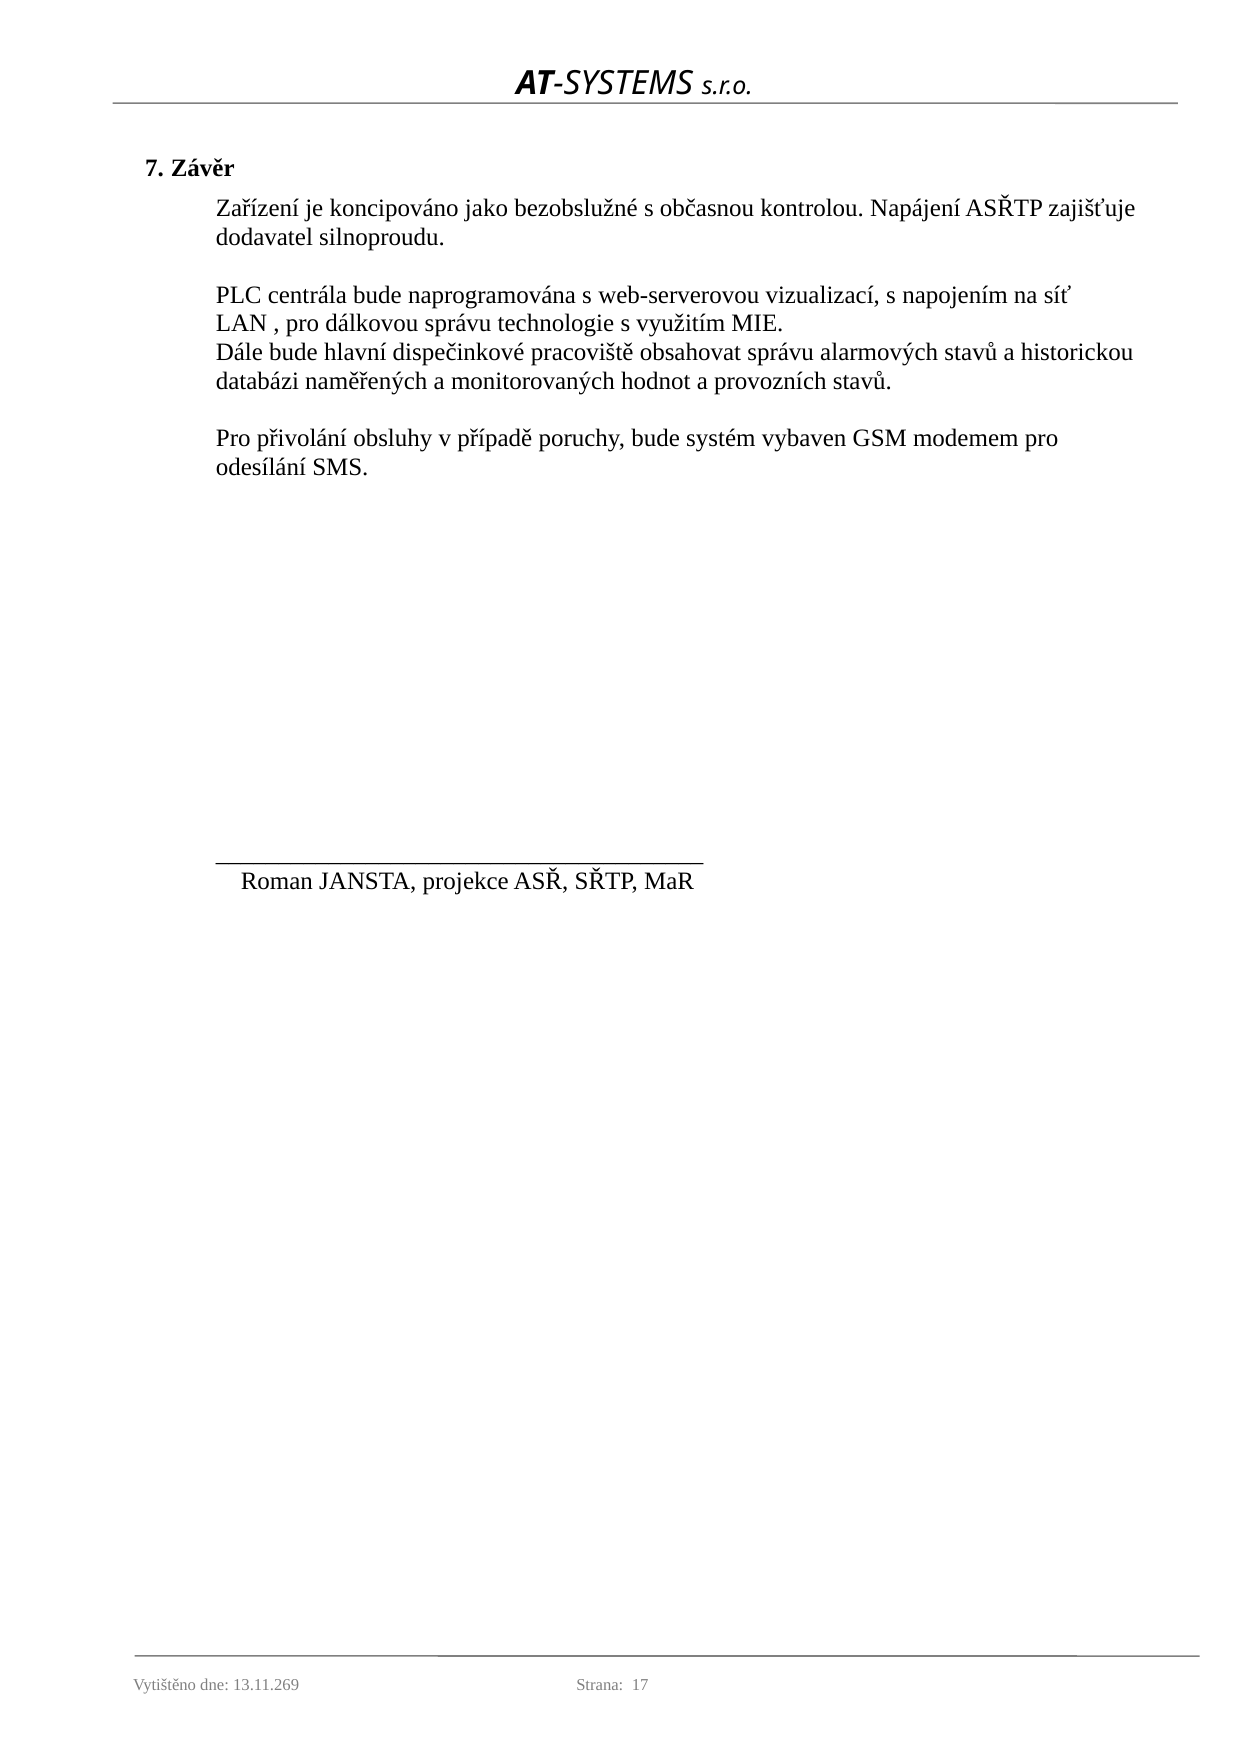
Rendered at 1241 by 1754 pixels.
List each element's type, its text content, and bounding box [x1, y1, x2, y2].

text _______________________________________ [216, 838, 1139, 866]
text Roman JANSTA, projekce ASŘ, SŘTP, MaR [216, 866, 1139, 895]
list Závěr [145, 153, 1139, 182]
text Pro přivolání obsluhy v případě poruchy, bude systém vybaven GSM modemem pro odesílání SMS. [216, 423, 1139, 481]
text Zařízení je koncipováno jako bezobslužné s občasnou kontrolou. Napájení ASŘTP zajišťuje dodavatel silnoproudu. [216, 193, 1139, 251]
text PLC centrála bude naprogramována s web-serverovou vizualizací, s napojením na síť LAN , pro dálkovou správu technologie s využitím MIE. [216, 280, 1139, 337]
text Dále bude hlavní dispečinkové pracoviště obsahovat správu alarmových stavů a historickou databázi naměřených a monitorovaných hodnot a provozních stavů. [216, 337, 1139, 395]
